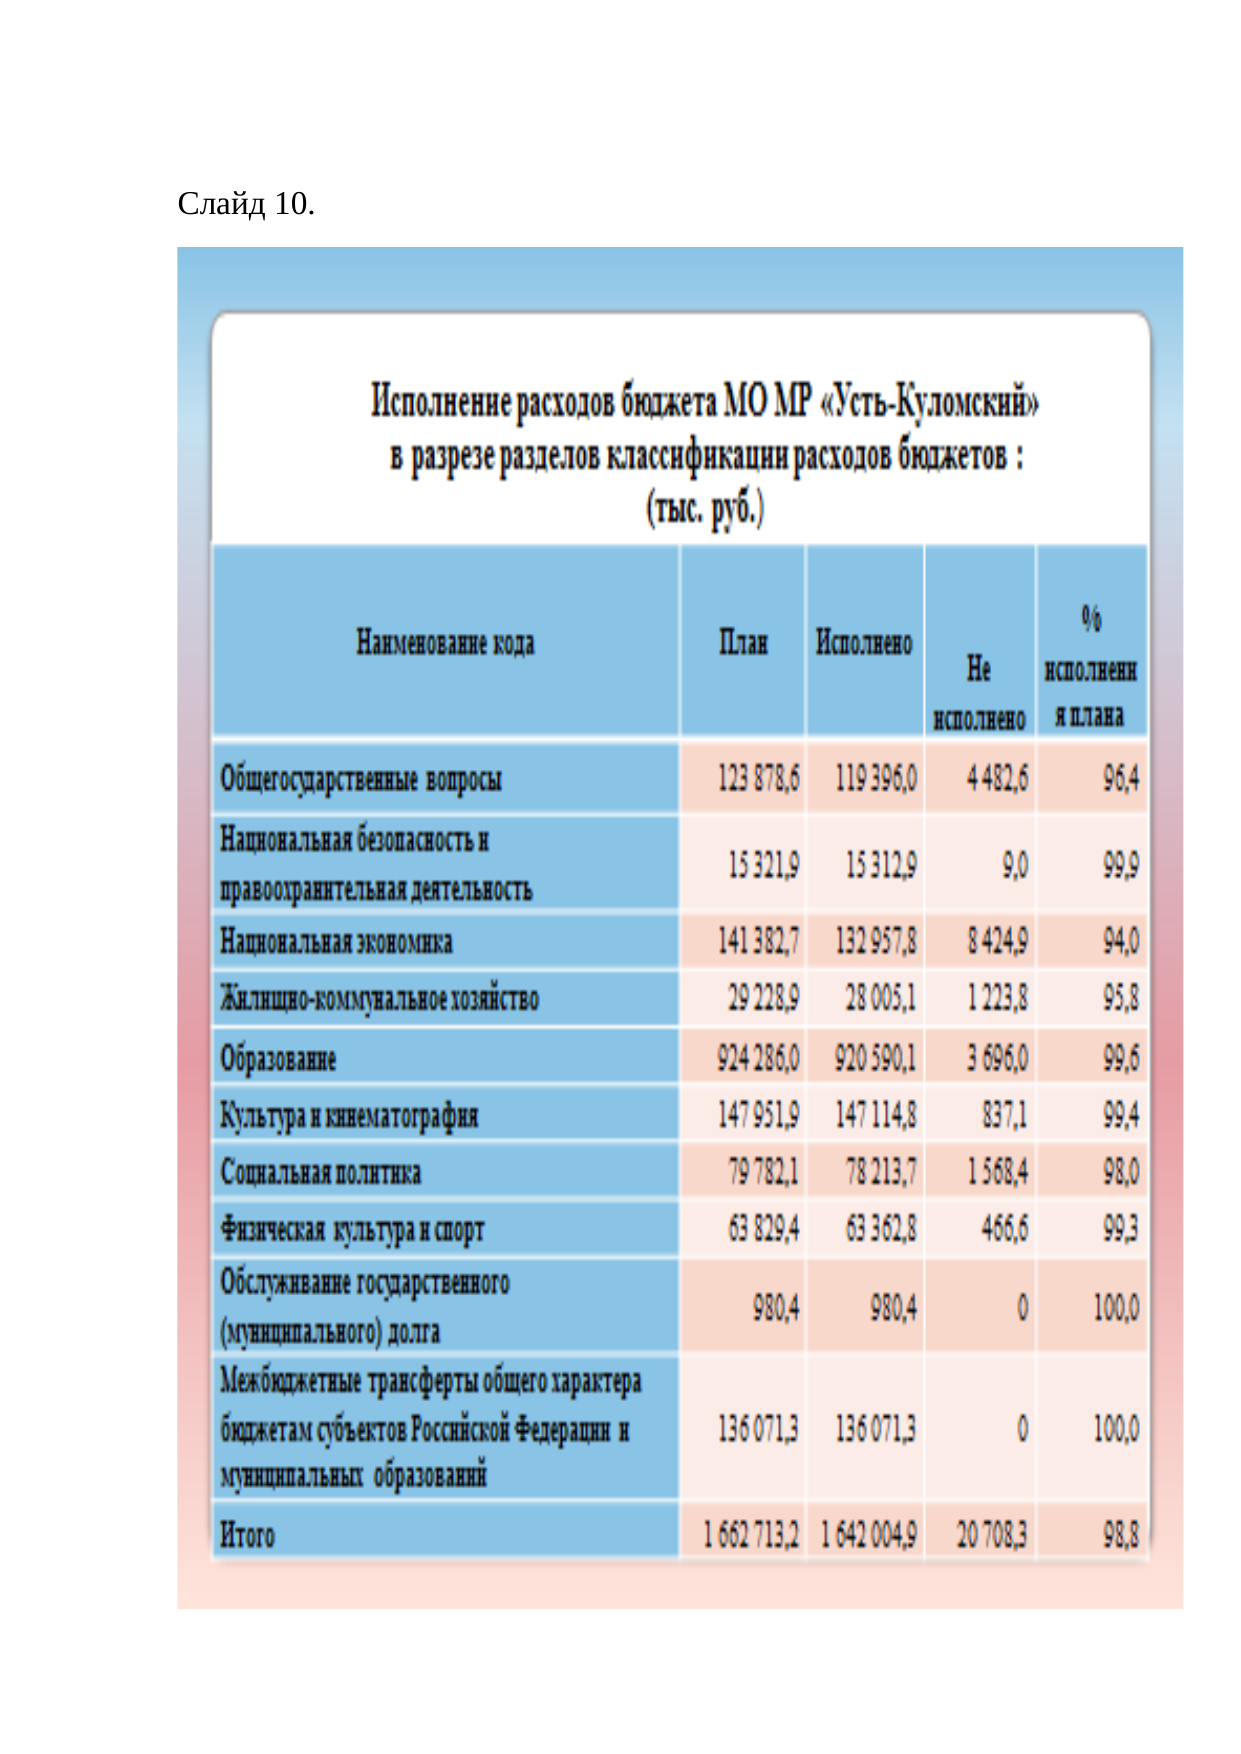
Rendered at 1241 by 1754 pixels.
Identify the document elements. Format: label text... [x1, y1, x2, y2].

text Слайд 10. [177, 183, 1152, 221]
picture [177, 247, 1184, 1609]
